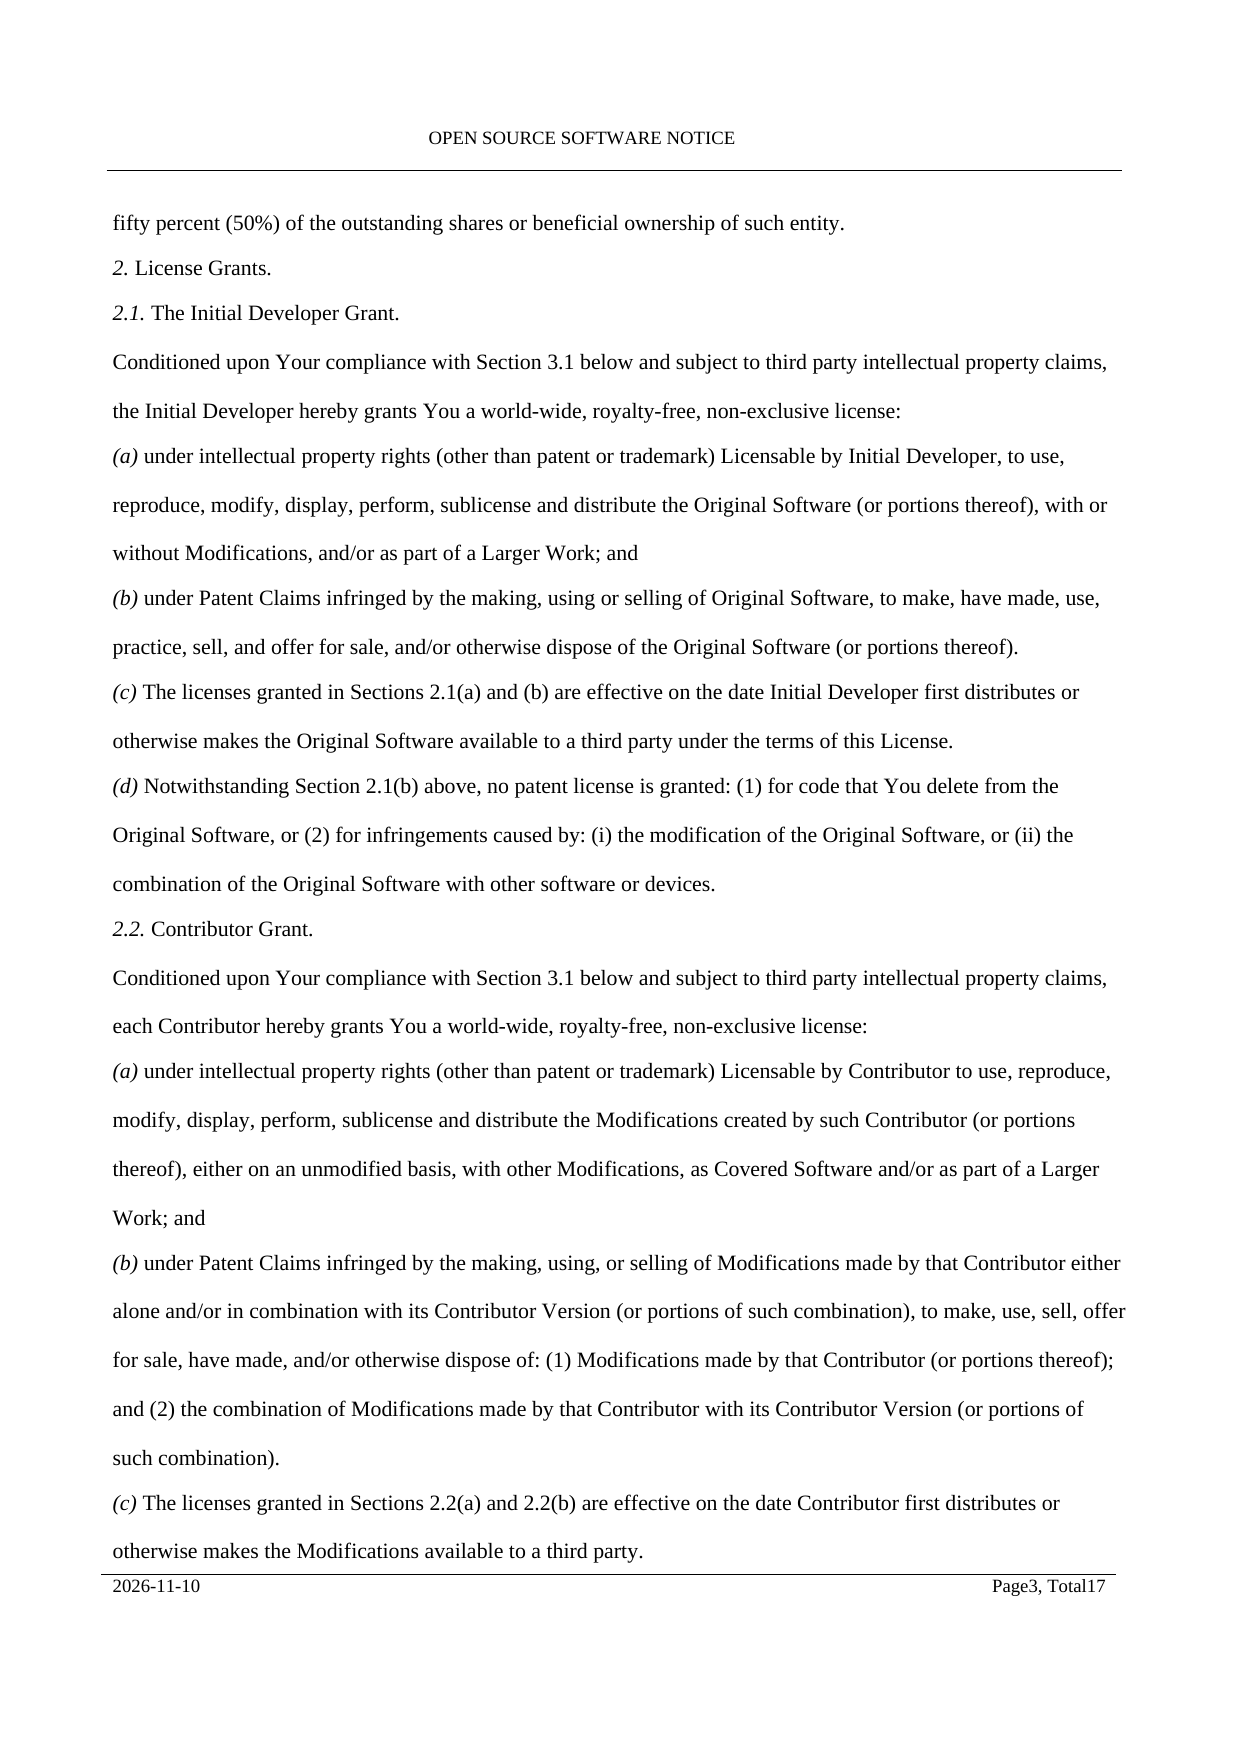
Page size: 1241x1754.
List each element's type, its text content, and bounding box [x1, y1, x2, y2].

text (a) under intellectual property rights (other than patent or trademark) Licensable by Contributor to use, reproduce, modify, display, perform, sublicense and distribute the Modifications created by such Contributor (or portions thereof), either on an unmodified basis, with other Modifications, as Covered Software and/or as part of a Larger Work; and [112, 1055, 1128, 1233]
text (c) The licenses granted in Sections 2.2(a) and 2.2(b) are effective on the date Contributor first distributes or otherwise makes the Modifications available to a third party. [112, 1486, 1128, 1567]
text (b) under Patent Claims infringed by the making, using or selling of Original Software, to make, have made, use, practice, sell, and offer for sale, and/or otherwise dispose of the Original Software (or portions thereof). [112, 582, 1128, 663]
text 2.1. The Initial Developer Grant. Conditioned upon Your compliance with Section 3.1 below and subject to third party intellectual property claims, the Initial Developer hereby grants You a world-wide, royalty-free, non-exclusive license: [112, 297, 1128, 427]
text (b) under Patent Claims infringed by the making, using, or selling of Modifications made by that Contributor either alone and/or in combination with its Contributor Version (or portions of such combination), to make, use, sell, offer for sale, have made, and/or otherwise dispose of: (1) Modifications made by that Contributor (or portions thereof); and (2) the combination of Modifications made by that Contributor with its Contributor Version (or portions of such combination). [112, 1246, 1128, 1473]
text 2.2. Contributor Grant. Conditioned upon Your compliance with Section 3.1 below and subject to third party intellectual property claims, each Contributor hereby grants You a world-wide, royalty-free, non-exclusive license: [112, 912, 1128, 1042]
text (d) Notwithstanding Section 2.1(b) above, no patent license is granted: (1) for code that You delete from the Original Software, or (2) for infringements caused by: (i) the modification of the Original Software, or (ii) the combination of the Original Software with other software or devices. [112, 769, 1128, 899]
text (a) under intellectual property rights (other than patent or trademark) Licensable by Initial Developer, to use, reproduce, modify, display, perform, sublicense and distribute the Original Software (or portions thereof), with or without Modifications, and/or as part of a Larger Work; and [112, 439, 1128, 569]
text 2. License Grants. [112, 251, 1128, 284]
text (c) The licenses granted in Sections 2.1(a) and (b) are effective on the date Initial Developer first distributes or otherwise makes the Original Software available to a third party under the terms of this License. [112, 676, 1128, 757]
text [112, 206, 1128, 239]
